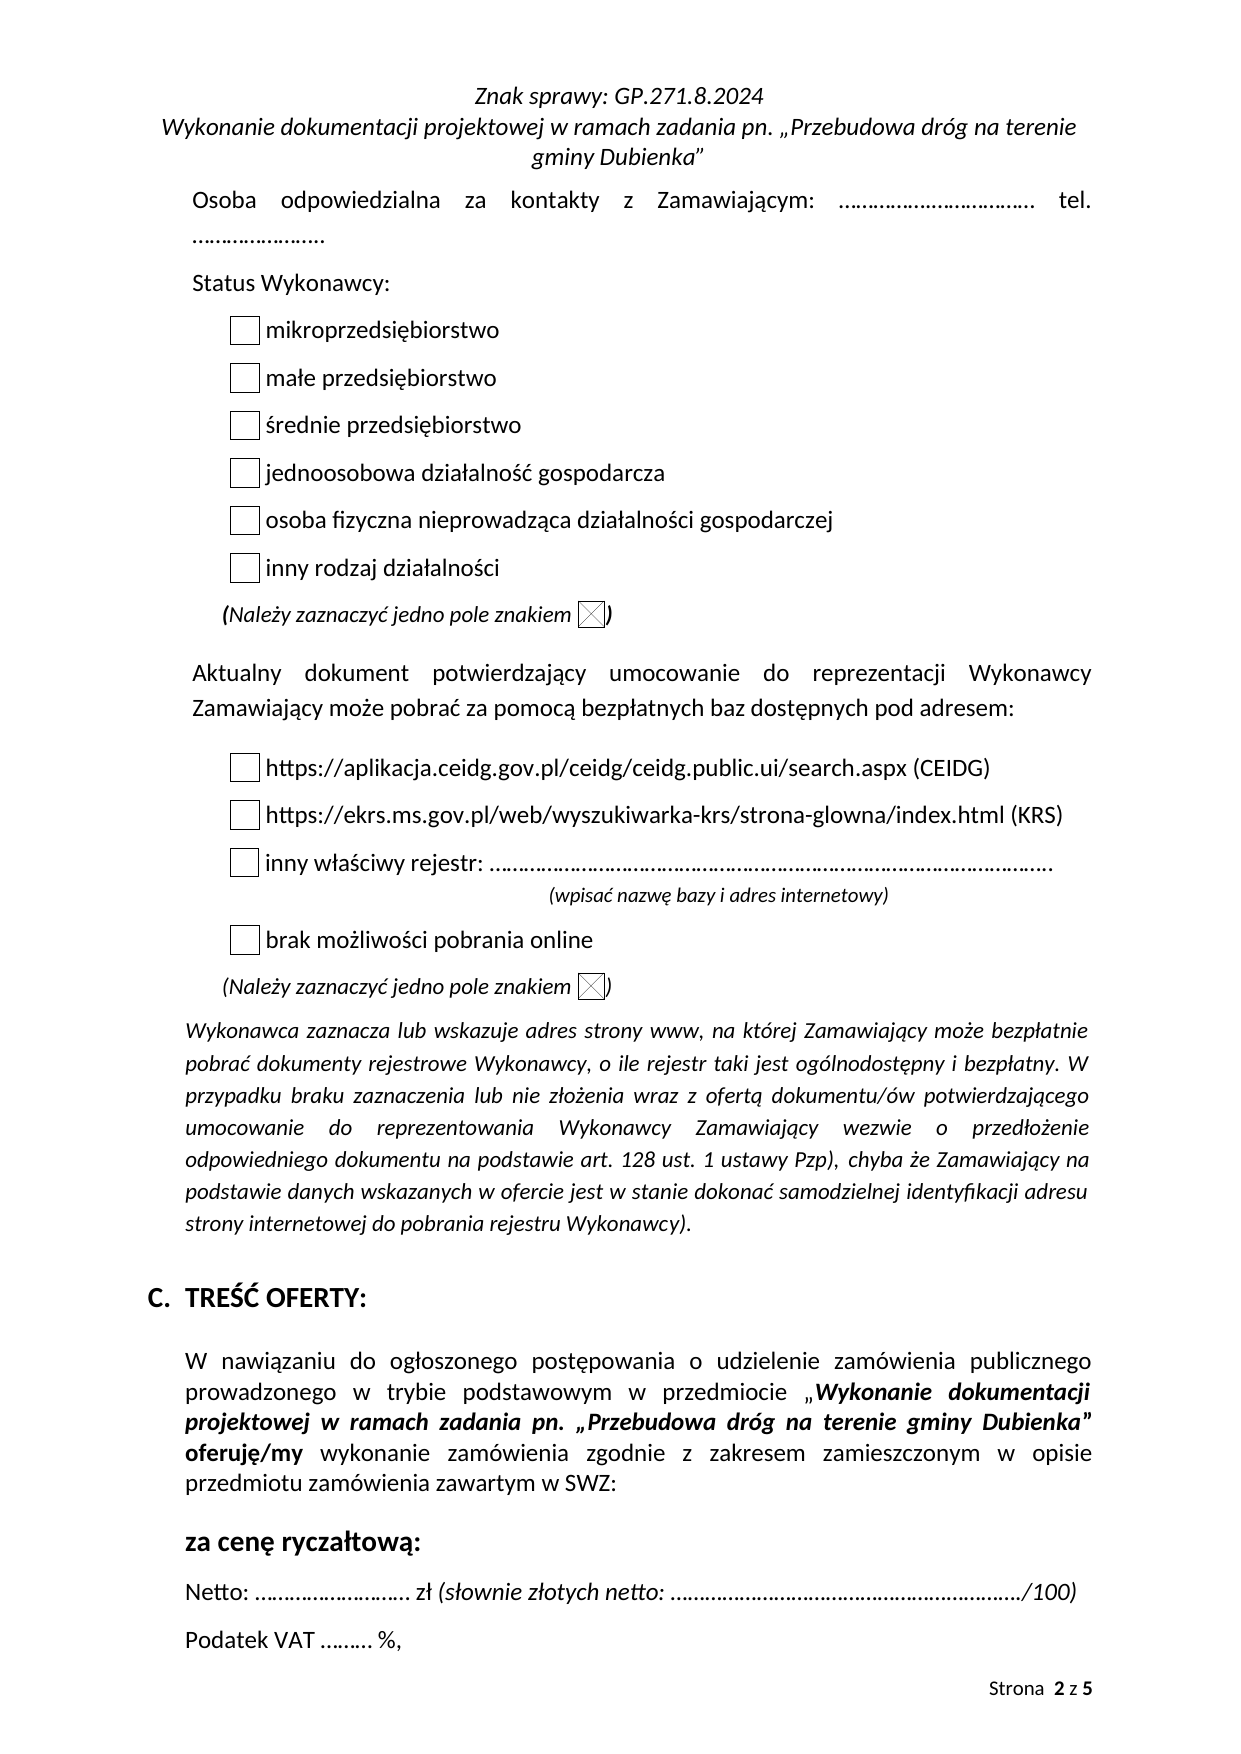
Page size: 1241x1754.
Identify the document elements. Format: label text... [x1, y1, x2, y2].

list inny rodzaj działalności [229, 552, 1092, 583]
list osoba fizyczna nieprowadząca działalności gospodarczej [229, 505, 1092, 535]
text Aktualny dokument potwierdzający umocowanie do reprezentacji Wykonawcy Zamawiający może pobrać za pomocą bezpłatnych baz dostępnych pod adresem: [192, 657, 1092, 722]
list średnie przedsiębiorstwo [229, 410, 1092, 440]
list jednoosobowa działalność gospodarcza [229, 457, 1092, 488]
text https://ekrs.ms.gov.pl/web/wyszukiwarka-krs/strona-glowna/index.html (KRS) [229, 799, 1092, 830]
text (wpisać nazwę bazy i adres internetowy) [192, 882, 1092, 907]
text Status Wykonawcy: [192, 267, 1092, 298]
text W nawiązaniu do ogłoszonego postępowania o udzielenie zamówienia publicznego prowadzonego w trybie podstawowym w przedmiocie „Wykonanie dokumentacji projektowej w ramach zadania pn. „Przebudowa dróg na terenie gminy Dubienka” oferuję/my wykonanie zamówienia zgodnie z zakresem zamieszczonym w opisie przedmiotu zamówienia zawartym w SWZ: [185, 1345, 1092, 1498]
text (Należy zaznaczyć jedno pole znakiem ) [605, 972, 1092, 1000]
text brak możliwości pobrania online [229, 924, 1092, 955]
text https://aplikacja.ceidg.gov.pl/ceidg/ceidg.public.ui/search.aspx (CEIDG) [229, 752, 1092, 782]
list TREŚĆ OFERTY: [148, 1279, 1092, 1315]
text Netto: ……………………… zł (słownie złotych netto: ……………………………………………………./100) [185, 1576, 1092, 1607]
text Wykonawca zaznacza lub wskazuje adres strony www, na której Zamawiający może bezpłatnie pobrać dokumenty rejestrowe Wykonawcy, o ile rejestr taki jest ogólnodostępny i bezpłatny. W przypadku braku zaznaczenia lub nie złożenia wraz z ofertą dokumentu/ów potwierdzającego umocowanie do reprezentowania Wykonawcy Zamawiający wezwie o przedłożenie odpowiedniego dokumentu na podstawie art. 128 ust. 1 ustawy Pzp), chyba że Zamawiający na podstawie danych wskazanych w ofercie jest w stanie dokonać samodzielnej identyfikacji adresu strony internetowej do pobrania rejestru Wykonawcy). [185, 1016, 1092, 1238]
text inny właściwy rejestr: …………………………………………………………………………………….. [229, 847, 1092, 877]
list mikroprzedsiębiorstwo [229, 315, 1092, 345]
text (Należy zaznaczyć jedno pole znakiem ) [222, 972, 578, 1000]
text (Należy zaznaczyć jedno pole znakiem ) [605, 600, 1092, 628]
list małe przedsiębiorstwo [229, 362, 1092, 393]
text Podatek VAT ……… %, [185, 1624, 1092, 1654]
text Osoba odpowiedzialna za kontakty z Zamawiającym: …………….……………… tel. ………………….. [192, 185, 1092, 250]
text (Należy zaznaczyć jedno pole znakiem ) [222, 600, 578, 628]
text za cenę ryczałtową: [185, 1523, 1092, 1558]
